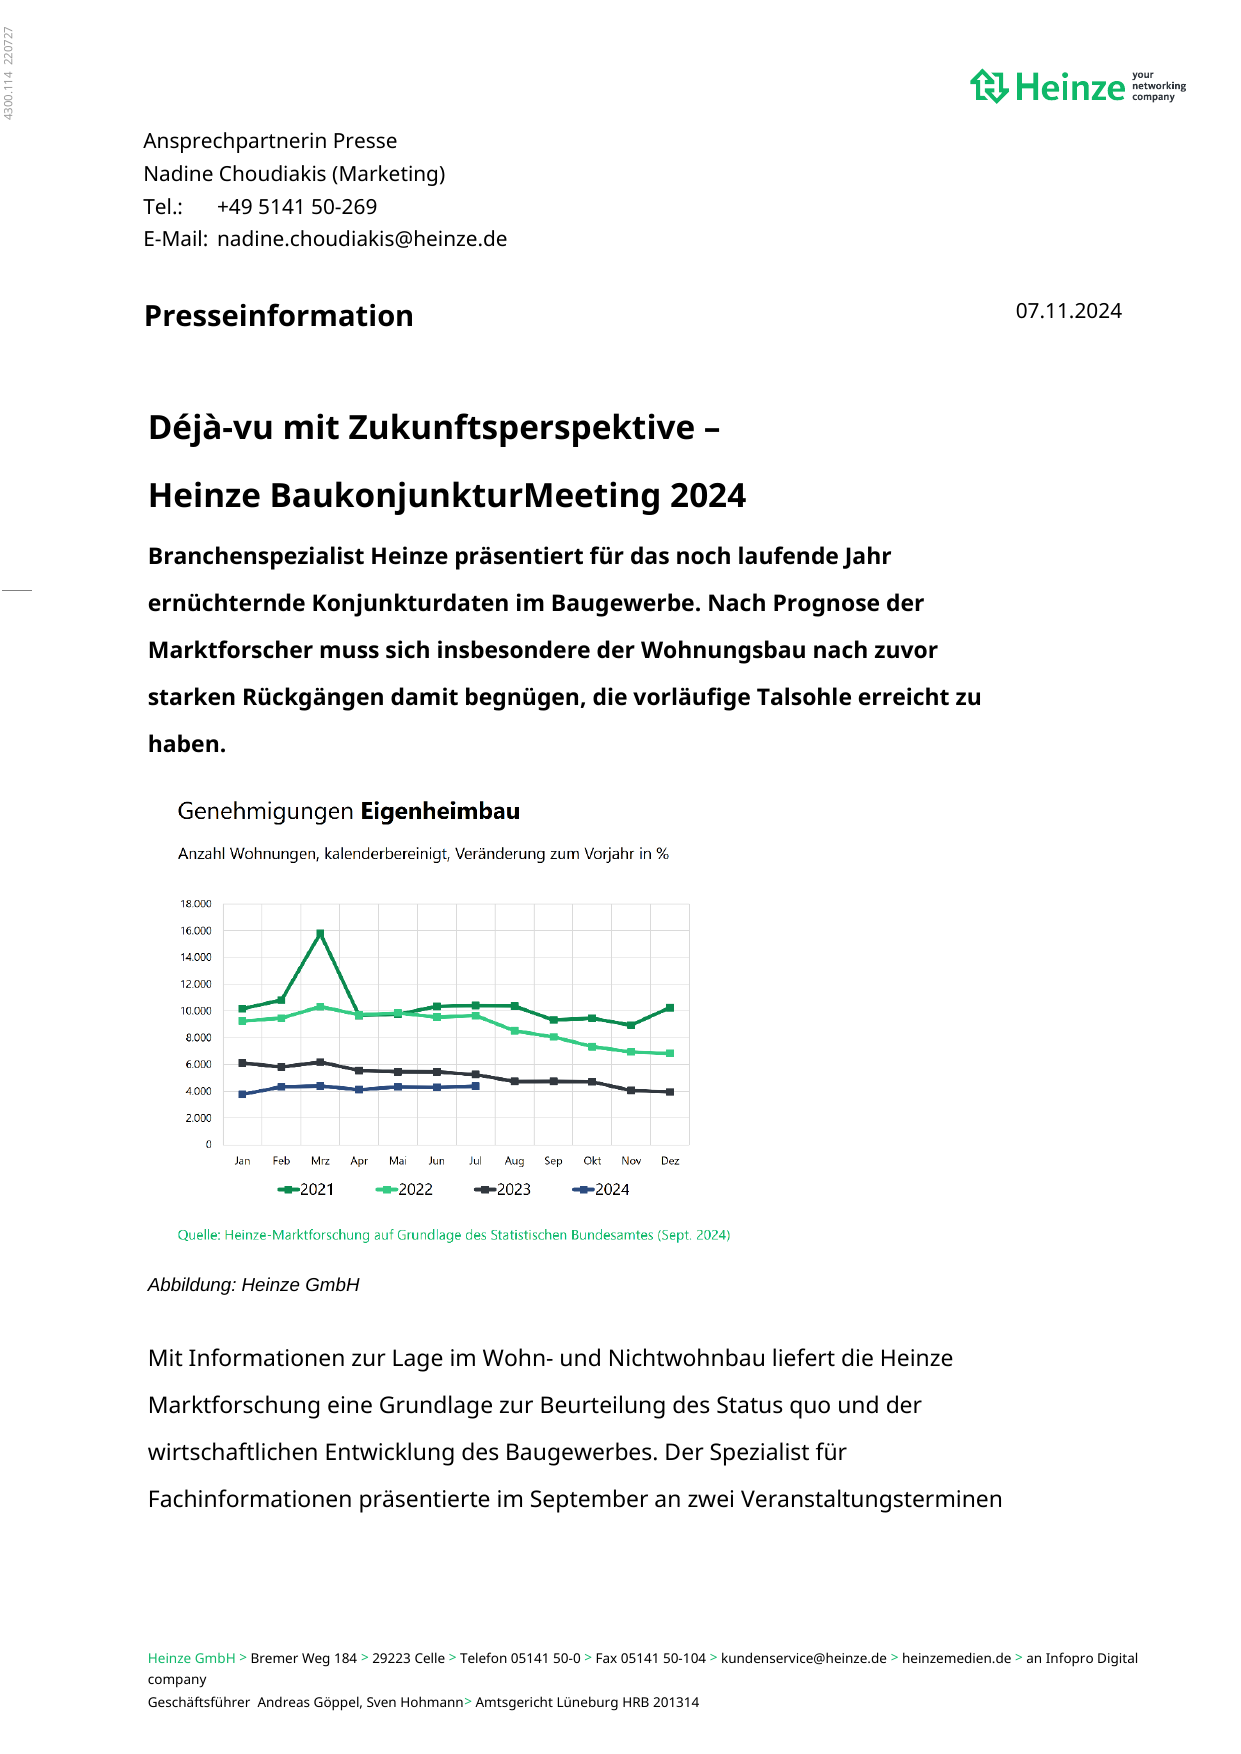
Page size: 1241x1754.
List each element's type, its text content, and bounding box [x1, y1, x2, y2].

text Déjà-vu mit Zukunftsperspektive – Heinze BaukonjunkturMeeting 2024 [148, 404, 1004, 517]
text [148, 1342, 1004, 1514]
picture [147, 774, 734, 1260]
text Abbildung: Heinze GmbH [148, 1274, 1004, 1295]
text Branchenspezialist Heinze präsentiert für das noch laufende Jahr ernüchternde Konjunkturdaten im Baugewerbe. Nach Prognose der Marktforscher muss sich insbesondere der Wohnungsbau nach zuvor starken Rückgängen damit begnügen, die vorläufige Talsohle erreicht zu haben. [148, 540, 1004, 759]
